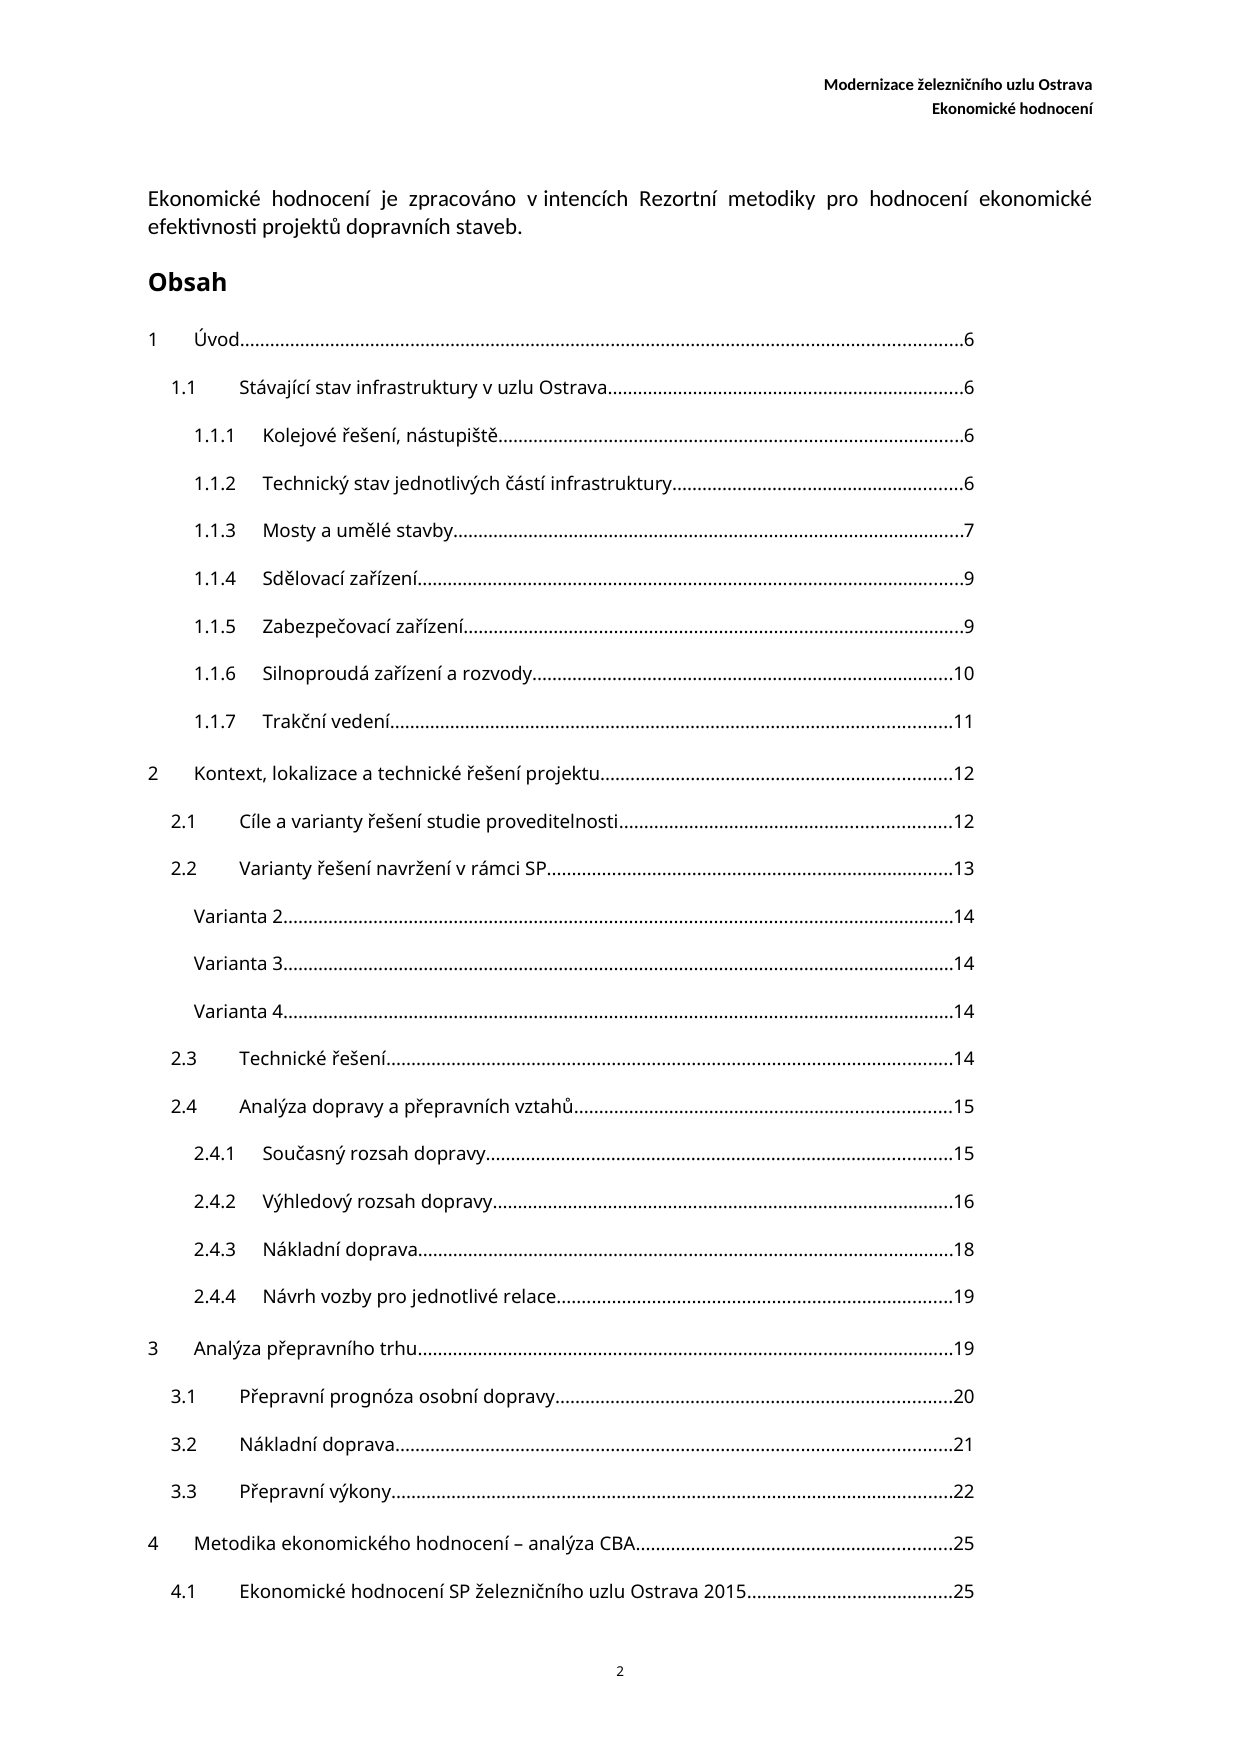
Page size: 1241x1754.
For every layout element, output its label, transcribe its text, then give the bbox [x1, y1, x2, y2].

text Ekonomické hodnocení je zpracováno v intencích Rezortní metodiky pro hodnocení ekonomické efektivnosti projektů dopravních staveb. [148, 184, 1093, 240]
